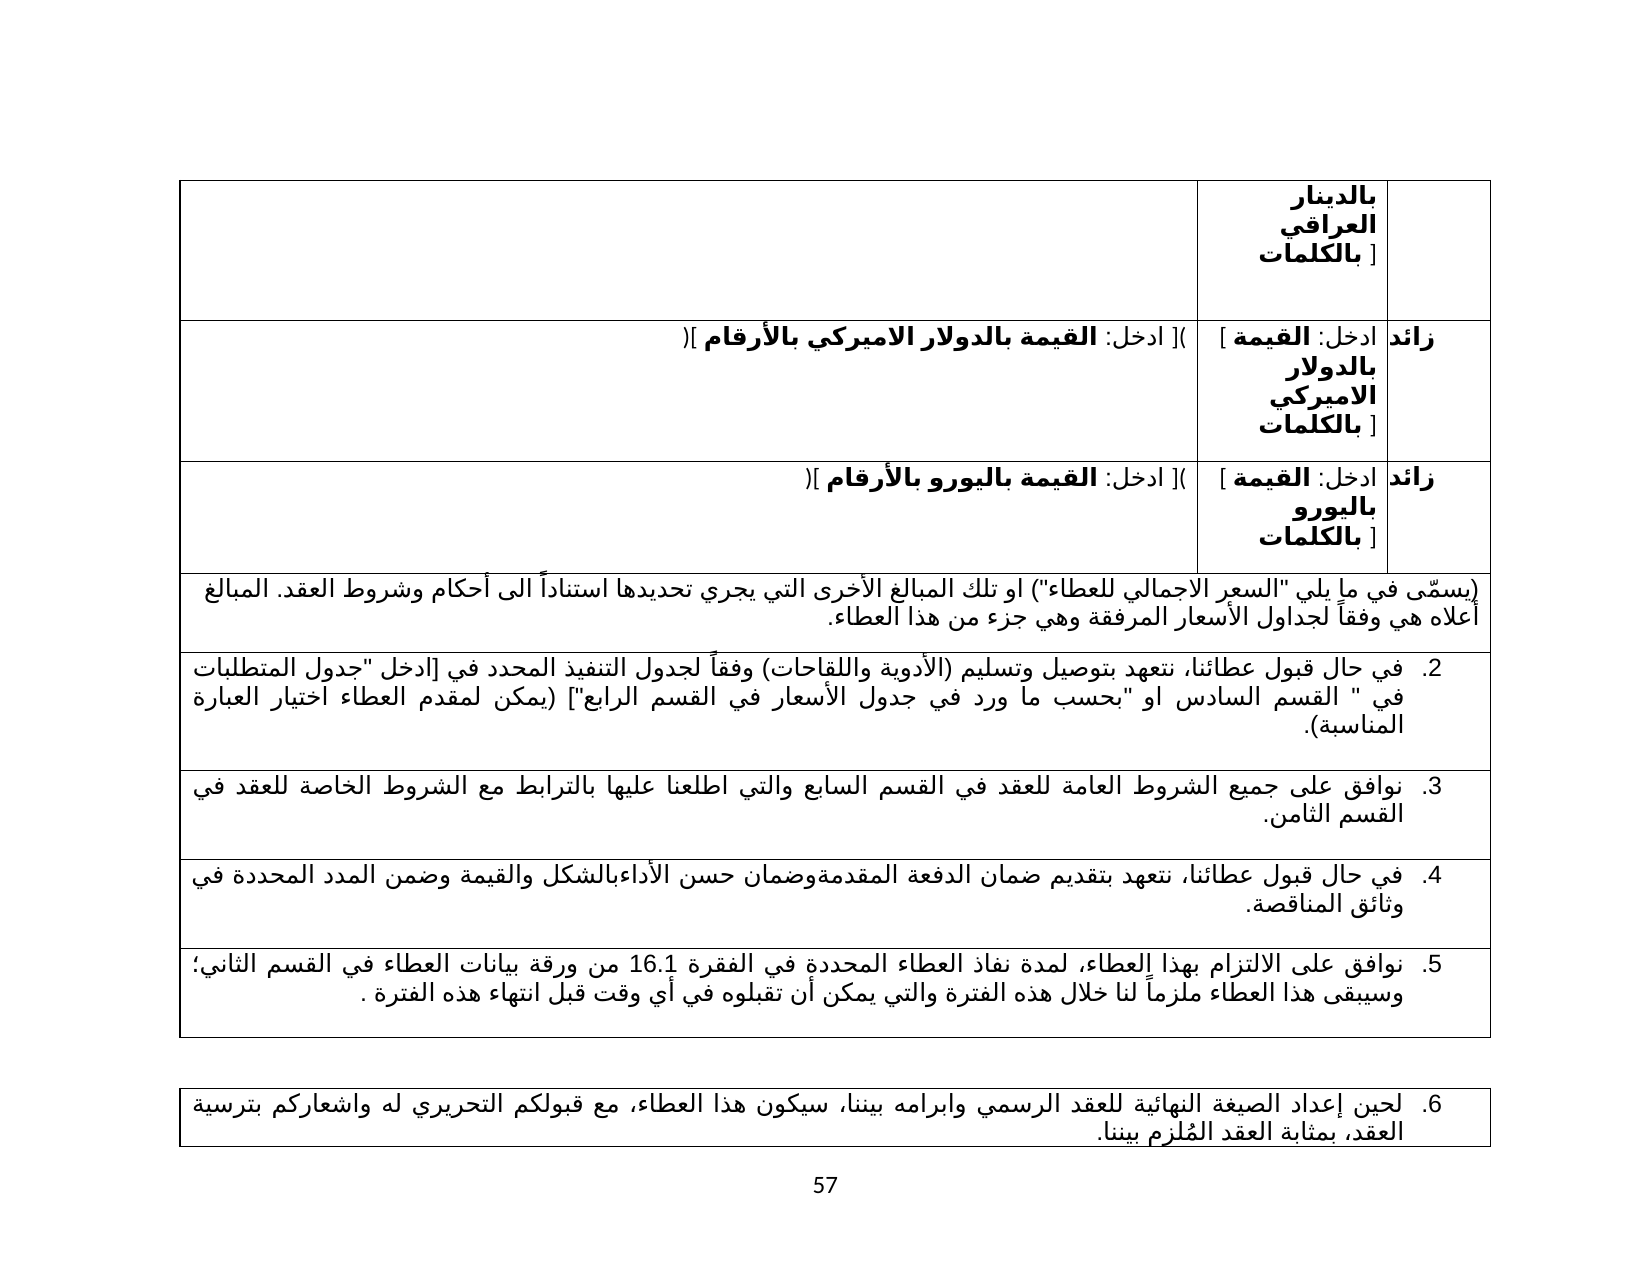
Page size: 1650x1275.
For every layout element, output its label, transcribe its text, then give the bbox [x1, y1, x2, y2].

table_cell نوافق على جميع الشروط العامة للعقد في القسم السابع والتي اطلعنا عليها بالترابط مع الشروط الخاصة للعقد في القسم الثامن. [181, 771, 1490, 859]
table_cell في حال قبول عطائنا، نتعهد بتوصيل وتسليم (الأدوية واللقاحات) وفقاً لجدول التنفيذ المحدد في [ادخل "جدول المتطلبات في " القسم السادس او "بحسب ما ورد في جدول الأسعار في القسم الرابع"] (يمكن لمقدم العطاء اختيار العبارة المناسبة). [181, 653, 1490, 770]
table_cell [1388, 181, 1490, 320]
table_cell )[ ادخل: القيمة بالدولار الاميركي بالأرقام ]( [181, 321, 1197, 461]
table_cell )[ ادخل: القيمة باليورو بالأرقام ]( [181, 462, 1197, 572]
table_cell زائد [1388, 462, 1490, 572]
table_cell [181, 181, 1197, 320]
table_cell زائد [1388, 321, 1490, 461]
table_cell (يسمّى في ما يلي "السعر الاجمالي للعطاء") او تلك المبالغ الأخرى التي يجري تحديدها استناداً الى أحكام وشروط العقد. المبالغ أعلاه هي وفقاً لجداول الأسعار المرفقة وهي جزء من هذا العطاء. [181, 574, 1490, 652]
table_cell نوافق على الالتزام بهذا العطاء، لمدة نفاذ العطاء المحددة في الفقرة 16.1 من ورقة بيانات العطاء في القسم الثاني؛ وسيبقى هذا العطاء ملزماً لنا خلال هذه الفترة والتي يمكن أن تقبلوه في أي وقت قبل انتهاء هذه الفترة . [181, 949, 1490, 1037]
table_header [181, 1089, 1490, 1146]
table_cell [ ادخل: القيمة بالدولار الاميركي بالكلمات ] [1198, 321, 1387, 461]
table_cell [ ادخل: القيمة باليورو بالكلمات ] [1198, 462, 1387, 572]
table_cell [1198, 181, 1387, 320]
table_cell في حال قبول عطائنا، نتعهد بتقديم ضمان الدفعة المقدمةوضمان حسن الأداءبالشكل والقيمة وضمن المدد المحددة في وثائق المناقصة. [181, 860, 1490, 948]
